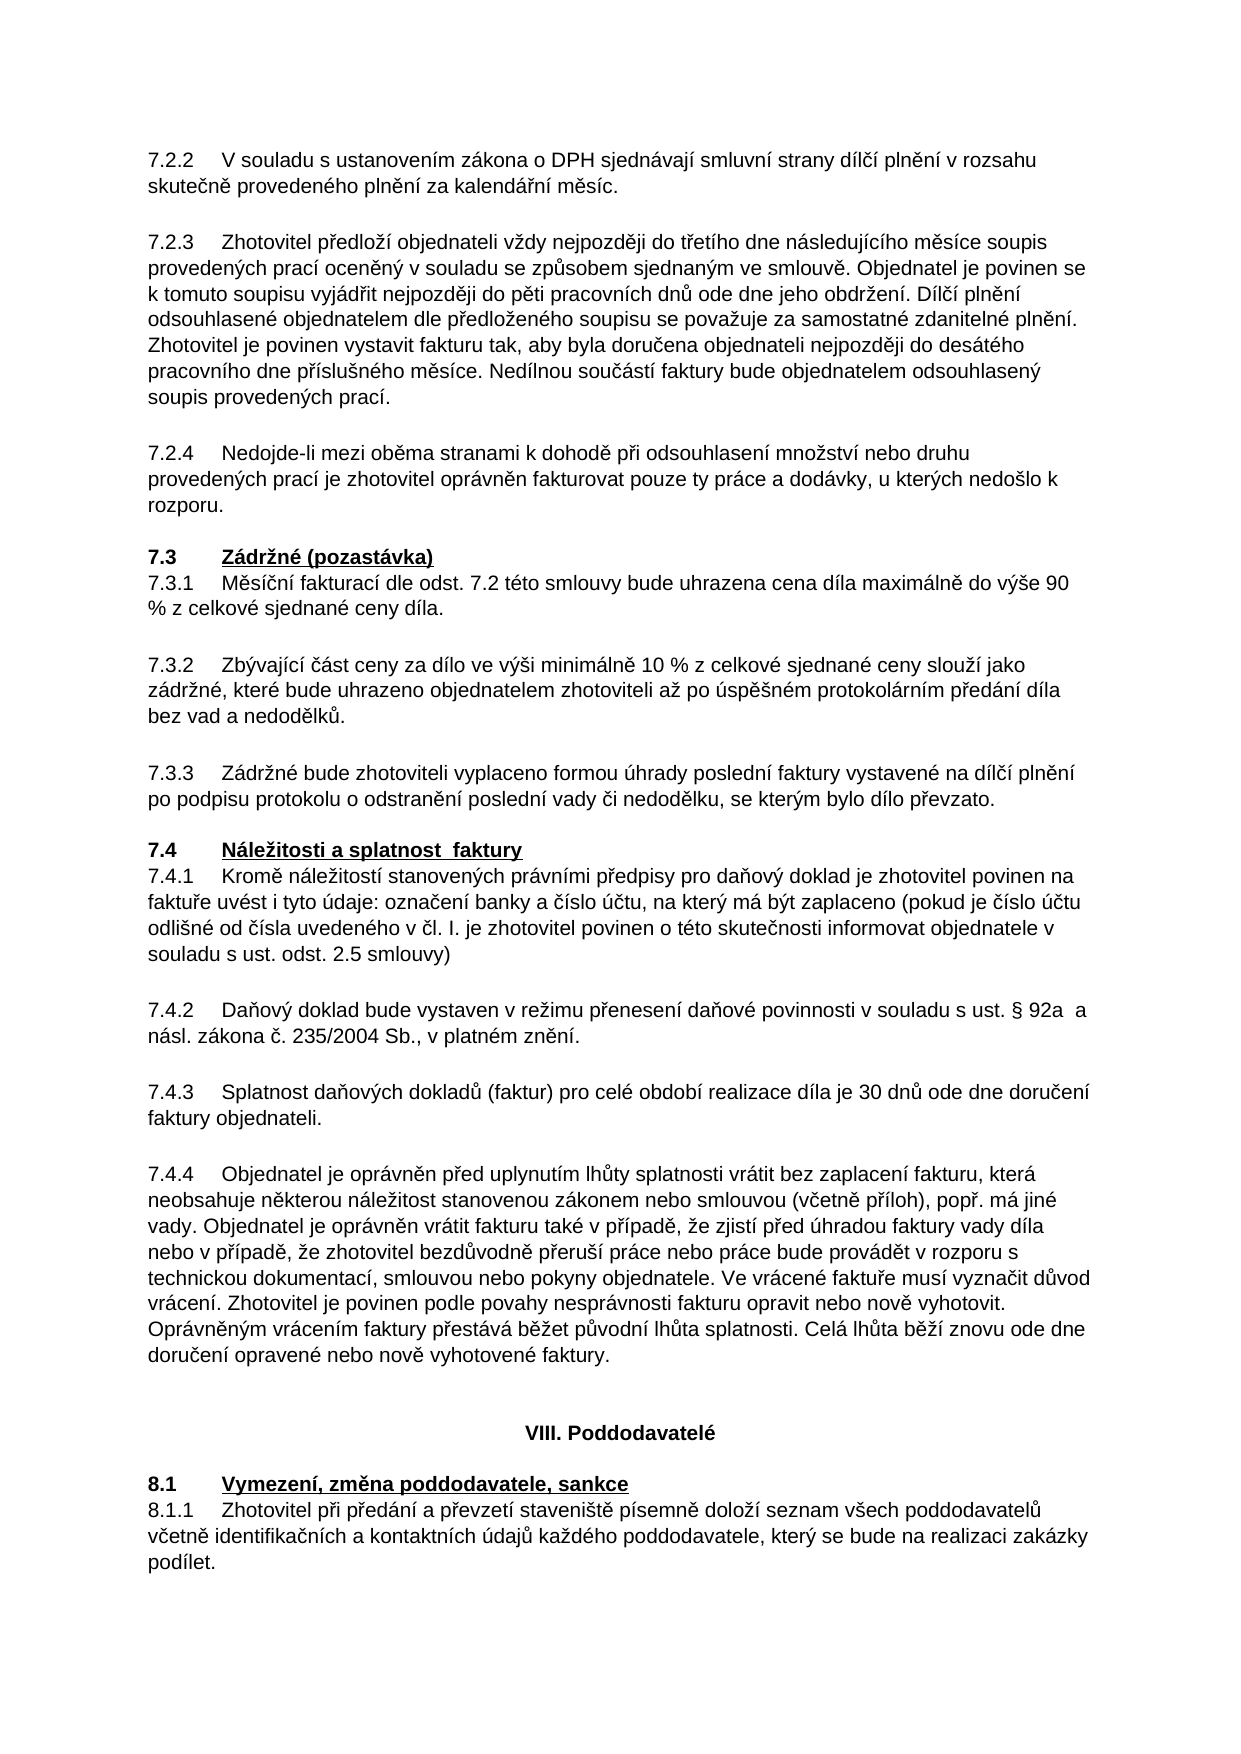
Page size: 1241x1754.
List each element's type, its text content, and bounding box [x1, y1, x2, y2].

text 7.4 Náležitosti a splatnost faktury [148, 838, 1093, 862]
text 7.3.3 Zádržné bude zhotoviteli vyplaceno formou úhrady poslední faktury vystavené na dílčí plnění po podpisu protokolu o odstranění poslední vady či nedodělku, se kterým bylo dílo převzato. [148, 761, 1093, 810]
text 8.1 Vymezení, změna poddodavatele, sankce [148, 1472, 1093, 1496]
text 7.4.3 Splatnost daňových dokladů (faktur) pro celé období realizace díla je 30 dnů ode dne doručení faktury objednateli. [148, 1080, 1093, 1160]
text 7.4.1 Kromě náležitostí stanovených právními předpisy pro daňový doklad je zhotovitel povinen na faktuře uvést i tyto údaje: označení banky a číslo účtu, na který má být zaplaceno (pokud je číslo účtu odlišné od čísla uvedeného v čl. I. je zhotovitel povinen o této skutečnosti informovat objednatele v souladu s ust. odst. 2.5 smlouvy) [148, 864, 1093, 996]
text 7.4.4 Objednatel je oprávněn před uplynutím lhůty splatnosti vrátit bez zaplacení fakturu, která neobsahuje některou náležitost stanovenou zákonem nebo smlouvou (včetně příloh), popř. má jiné vady. Objednatel je oprávněn vrátit fakturu také v případě, že zjistí před úhradou faktury vady díla nebo v případě, že zhotovitel bezdůvodně přeruší práce nebo práce bude provádět v rozporu s technickou dokumentací, smlouvou nebo pokyny objednatele. Ve vrácené faktuře musí vyznačit důvod vrácení. Zhotovitel je povinen podle povahy nesprávnosti fakturu opravit nebo nově vyhotovit. Oprávněným vrácením faktury přestává běžet původní lhůta splatnosti. Celá lhůta běží znovu ode dne doručení opravené nebo nově vyhotovené faktury. [148, 1162, 1093, 1367]
text 7.3.1 Měsíční fakturací dle odst. 7.2 této smlouvy bude uhrazena cena díla maximálně do výše 90 % z celkové sjednané ceny díla. [148, 570, 1093, 650]
text 7.2.3 Zhotovitel předloží objednateli vždy nejpozději do třetího dne následujícího měsíce soupis provedených prací oceněný v souladu se způsobem sjednaným ve smlouvě. Objednatel je povinen se k tomuto soupisu vyjádřit nejpozději do pěti pracovních dnů ode dne jeho obdržení. Dílčí plnění odsouhlasené objednatelem dle předloženého soupisu se považuje za samostatné zdanitelné plnění. Zhotovitel je povinen vystavit fakturu tak, aby byla doručena objednateli nejpozději do desátého pracovního dne příslušného měsíce. Nedílnou součástí faktury bude objednatelem odsouhlasený soupis provedených prací. [148, 230, 1093, 439]
text VIII. Poddodavatelé [148, 1420, 1093, 1444]
text 7.4.2 Daňový doklad bude vystaven v režimu přenesení daňové povinnosti v souladu s ust. § 92a a násl. zákona č. 235/2004 Sb., v platném znění. [148, 998, 1093, 1078]
text 8.1.1 Zhotovitel při předání a převzetí staveniště písemně doloží seznam všech poddodavatelů včetně identifikačních a kontaktních údajů každého poddodavatele, který se bude na realizaci zakázky podílet. [148, 1498, 1093, 1604]
text 7.3.2 Zbývající část ceny za dílo ve výši minimálně 10 % z celkové sjednané ceny slouží jako zádržné, které bude uhrazeno objednatelem zhotoviteli až po úspěšném protokolárním předání díla bez vad a nedodělků. [148, 652, 1093, 758]
text 7.2.2 V souladu s ustanovením zákona o DPH sjednávají smluvní strany dílčí plnění v rozsahu skutečně provedeného plnění za kalendářní měsíc. [148, 148, 1093, 228]
text 7.2.4 Nedojde-li mezi oběma stranami k dohodě při odsouhlasení množství nebo druhu provedených prací je zhotovitel oprávněn fakturovat pouze ty práce a dodávky, u kterých nedošlo k rozporu. [148, 441, 1093, 517]
text 7.3 Zádržné (pozastávka) [148, 544, 1093, 568]
